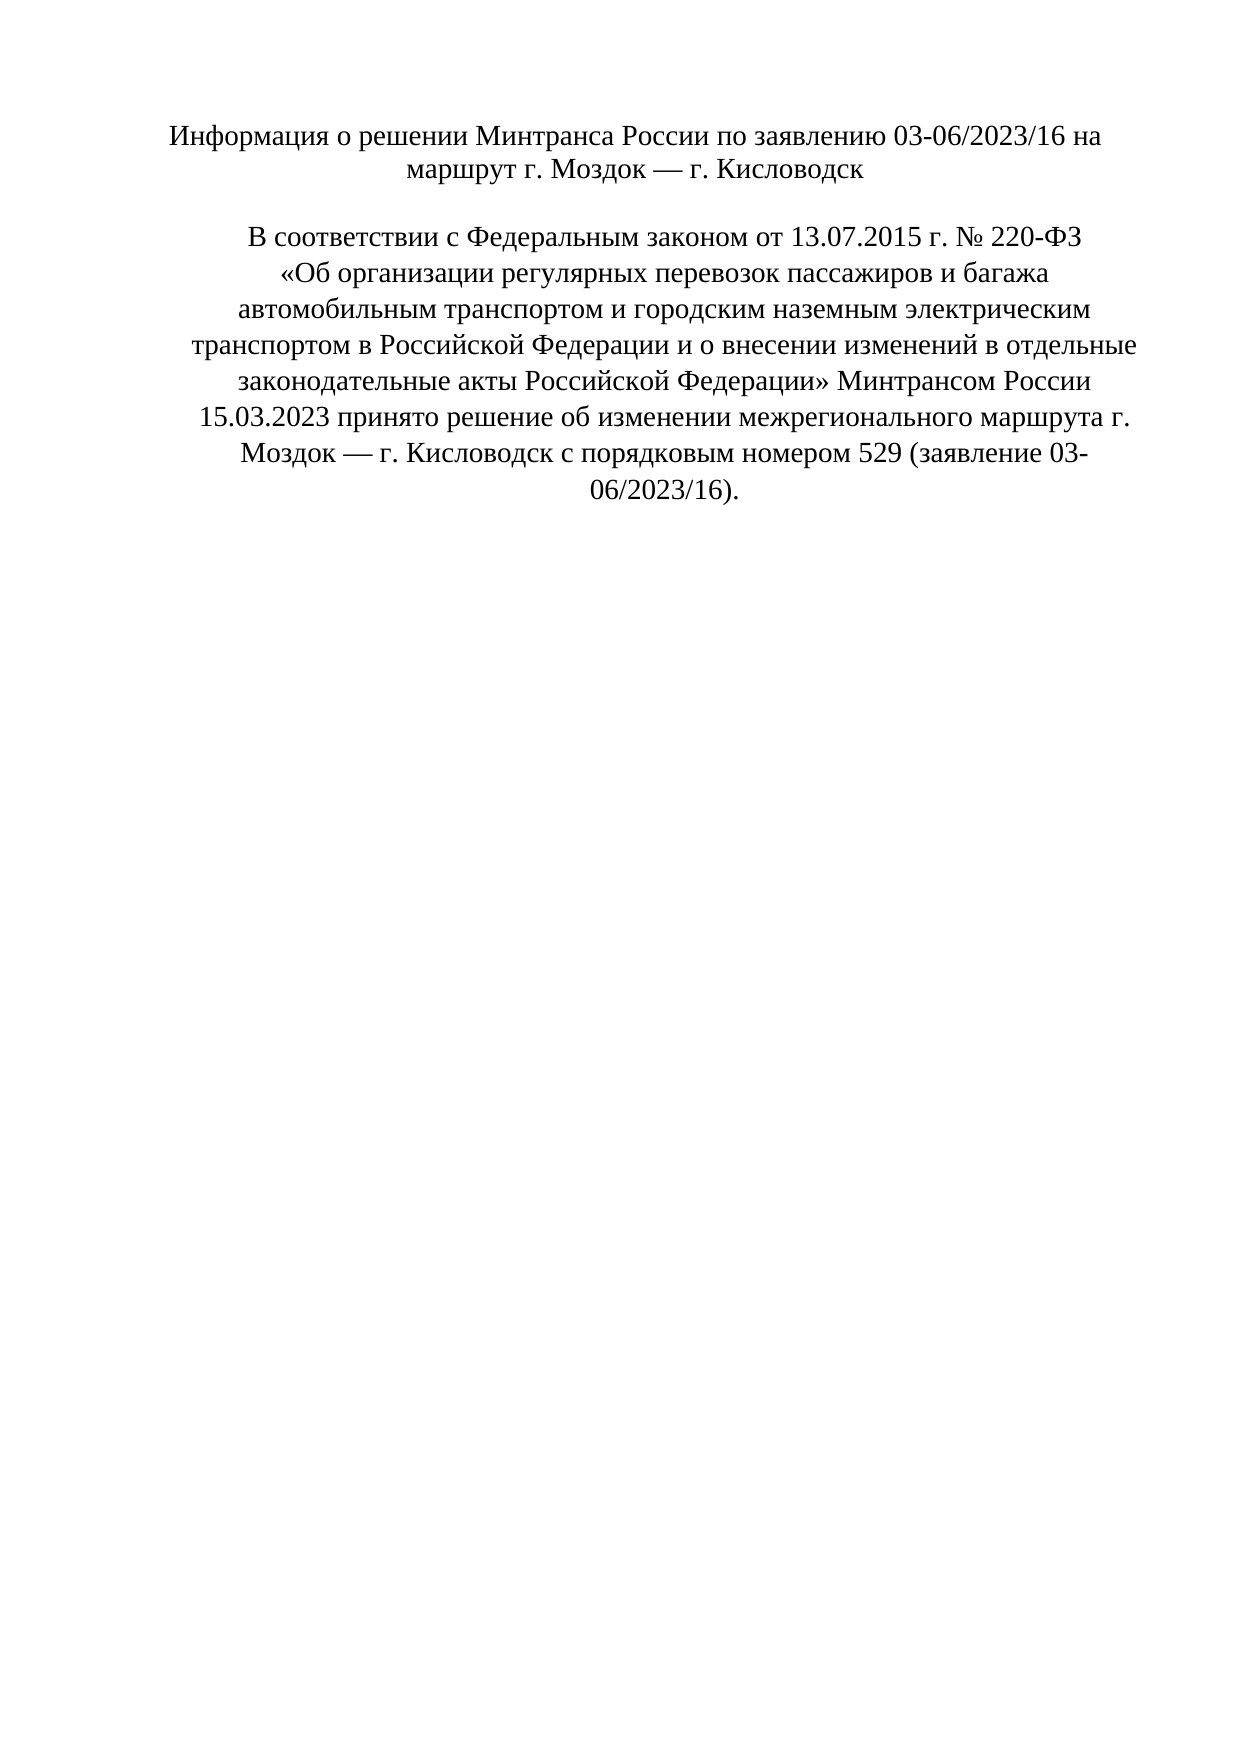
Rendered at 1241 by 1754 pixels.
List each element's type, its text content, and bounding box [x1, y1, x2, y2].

text В соответствии с Федеральным законом от 13.07.2015 г. № 220-ФЗ «Об организации регулярных перевозок пассажиров и багажа автомобильным транспортом и городским наземным электрическим транспортом в Российской Федерации и о внесении изменений в отдельные законодательные акты Российской Федерации» Минтрансом России 15.03.2023 принято решение об изменении межрегионального маршрута г. Моздок — г. Кисловодск с порядковым номером 529 (заявление 03-06/2023/16). [177, 219, 1152, 505]
text Информация о решении Минтранса России по заявлению 03-06/2023/16 на маршрут г. Моздок — г. Кисловодск [118, 118, 1152, 185]
